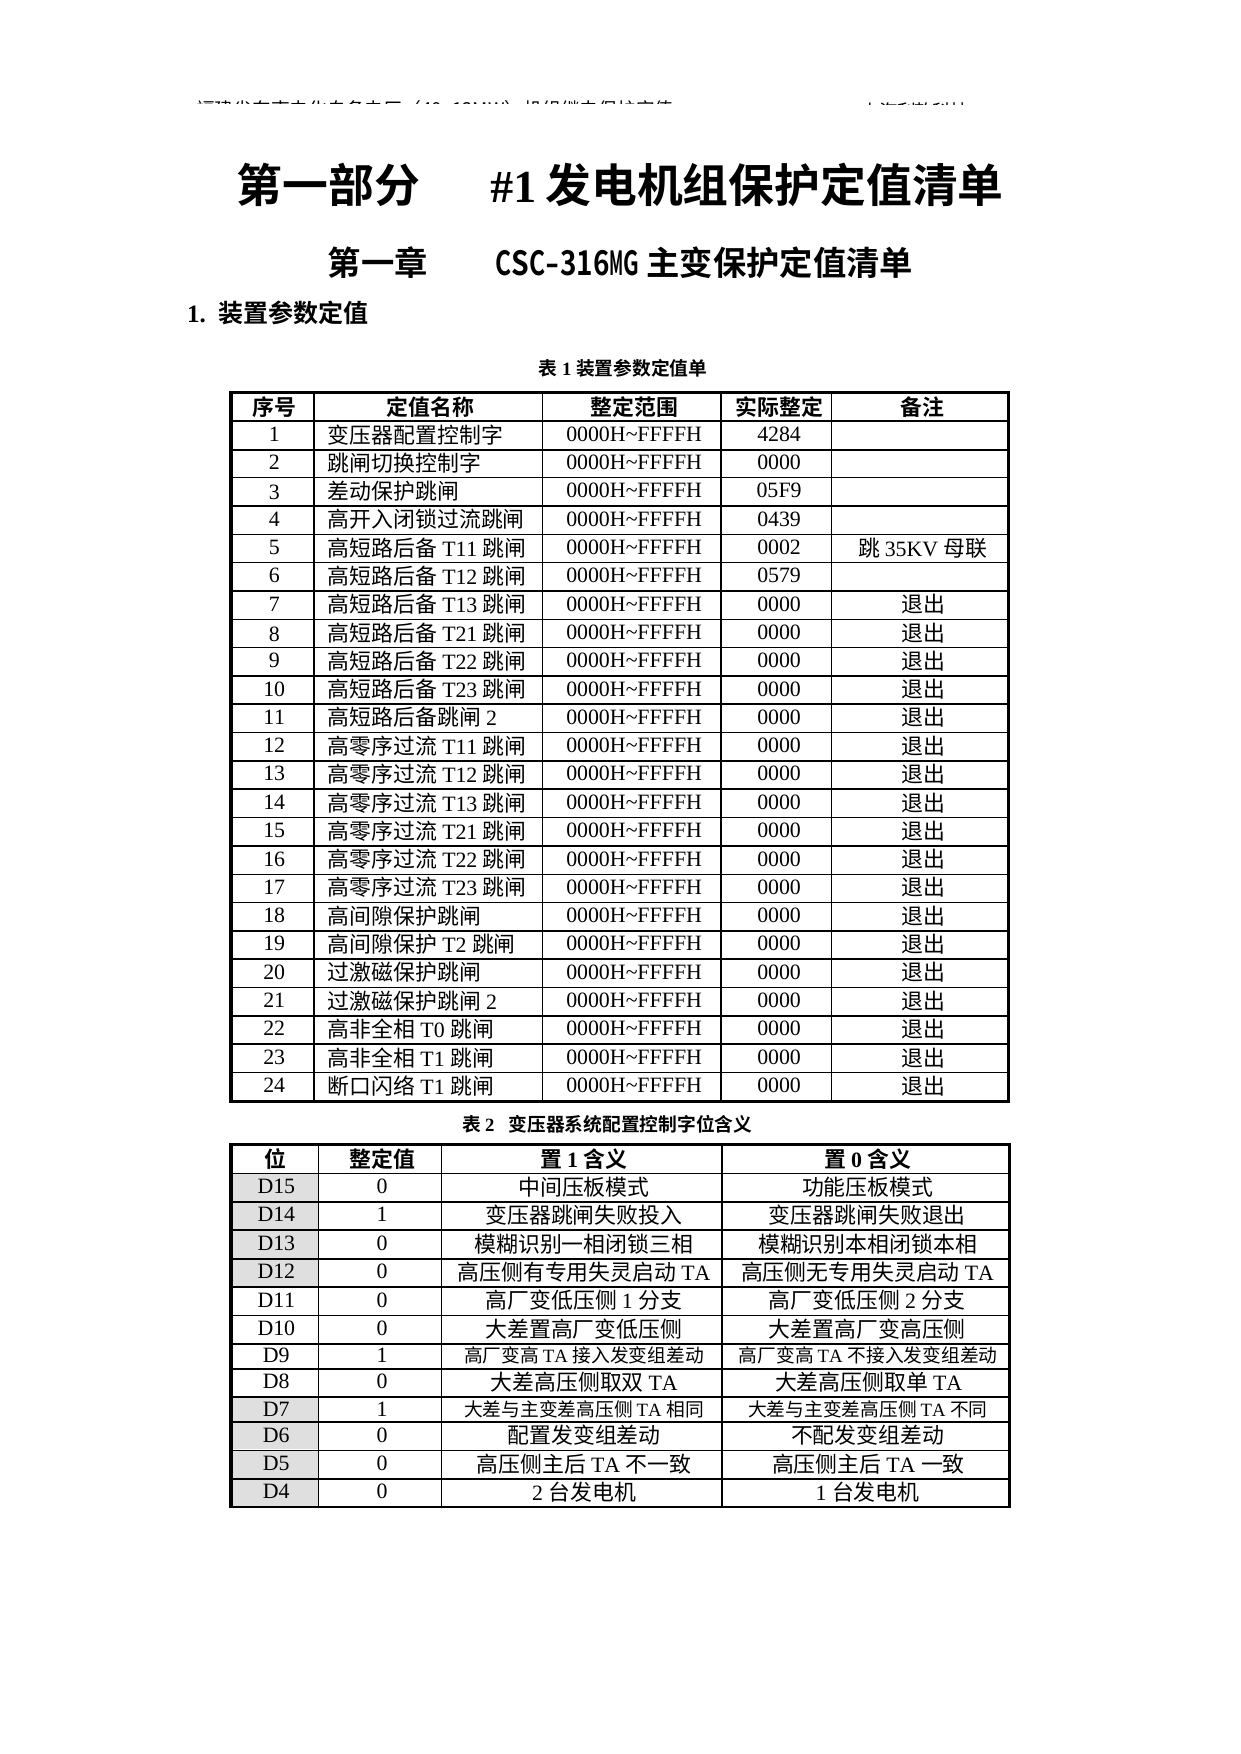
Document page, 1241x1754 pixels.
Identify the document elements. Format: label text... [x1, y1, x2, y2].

table_cell 0 [319, 1316, 441, 1343]
table_cell 大差高压侧取单 TA [723, 1370, 1008, 1396]
table_cell 5 [233, 535, 313, 562]
table_cell 0000H~FFFFH [543, 847, 720, 873]
table_cell 高非全相 T1 跳闸 [315, 1045, 542, 1072]
table_cell 0000 [722, 818, 831, 845]
table_cell 0 [319, 1260, 441, 1286]
table_cell 0000H~FFFFH [543, 762, 720, 788]
table_cell 模糊识别一相闭锁三相 [442, 1231, 721, 1258]
table_cell [832, 422, 1007, 449]
table_cell 18 [233, 903, 313, 930]
table_cell 高零序过流 T13 跳闸 [315, 790, 542, 817]
table_cell 高非全相 T0 跳闸 [315, 1017, 542, 1043]
table_cell D8 [233, 1370, 318, 1396]
table_cell 0000H~FFFFH [543, 422, 720, 449]
table_cell 高厂变高TA 不接入发变组差动 [723, 1345, 1008, 1368]
table_cell 7 [233, 592, 313, 618]
table_header 备注 [832, 394, 1007, 420]
table_cell 变压器配置控制字 [315, 422, 542, 449]
table_cell 4284 [722, 422, 831, 449]
table_header 序号 [233, 394, 313, 420]
table_cell D5 [233, 1451, 318, 1478]
table_cell 退出 [832, 847, 1007, 873]
table_cell 退出 [832, 592, 1007, 618]
table_cell 高压侧主后 TA 不一致 [442, 1451, 721, 1478]
subtitle 第一章 CSC-316MG主变保护定值清单 [152, 237, 1088, 285]
table_cell 14 [233, 790, 313, 817]
table_cell 0000H~FFFFH [543, 1045, 720, 1072]
list 装置参数定值 [187, 294, 373, 330]
table_cell 0 [319, 1451, 441, 1478]
table_cell 0000 [722, 648, 831, 675]
table_cell 0000H~FFFFH [543, 903, 720, 930]
table_cell D9 [233, 1345, 318, 1368]
table_cell 16 [233, 847, 313, 873]
table_cell 高间隙保护跳闸 [315, 903, 542, 930]
table_cell 模糊识别本相闭锁本相 [723, 1231, 1008, 1258]
table_cell D15 [233, 1174, 318, 1201]
table_cell 0000 [722, 1045, 831, 1072]
table_cell 退出 [832, 648, 1007, 675]
table_cell 21 [233, 988, 313, 1015]
table_cell 过激磁保护跳闸 2 [315, 988, 542, 1015]
table_cell 24 [233, 1073, 313, 1100]
table_cell 0000H~FFFFH [543, 988, 720, 1015]
table_cell 1 [233, 422, 313, 449]
table_cell 0000 [722, 932, 831, 958]
table_cell 0000H~FFFFH [543, 1017, 720, 1043]
table_cell 17 [233, 875, 313, 901]
table_cell 退出 [832, 988, 1007, 1015]
table_cell 过激磁保护跳闸 [315, 960, 542, 987]
table_cell 0000H~FFFFH [543, 592, 720, 618]
table_cell 0000H~FFFFH [543, 648, 720, 675]
table_cell [832, 563, 1007, 590]
subtitle 第一部分 #1发电机组保护定值清单 [152, 142, 1088, 218]
table_cell 0 [319, 1174, 441, 1201]
table_cell 0000H~FFFFH [543, 733, 720, 760]
table_cell 高短路后备 T12 跳闸 [315, 563, 542, 590]
table_cell [832, 451, 1007, 477]
table_cell 高零序过流 T22 跳闸 [315, 847, 542, 873]
table_cell 大差高压侧取双 TA [442, 1370, 721, 1396]
table_cell 退出 [832, 960, 1007, 987]
table_cell 高零序过流 T12 跳闸 [315, 762, 542, 788]
table_cell 退出 [832, 1045, 1007, 1072]
table_cell 4 [233, 507, 313, 533]
table_cell [832, 478, 1007, 505]
table_cell 变压器跳闸失败退出 [723, 1203, 1008, 1229]
text 表 1 装置参数定值单 [539, 353, 1088, 380]
table_cell 1 台发电机 [723, 1480, 1008, 1506]
table_cell 1 [319, 1345, 441, 1368]
table_cell 跳闸切换控制字 [315, 451, 542, 477]
table_cell 0000H~FFFFH [543, 818, 720, 845]
table_cell 退出 [832, 790, 1007, 817]
table_cell 退出 [832, 677, 1007, 703]
table_cell 0000H~FFFFH [543, 620, 720, 647]
table_cell 不配发变组差动 [723, 1423, 1008, 1449]
table_cell 高厂变高TA 接入发变组差动 [442, 1345, 721, 1368]
table_cell 高零序过流 T21 跳闸 [315, 818, 542, 845]
table_cell 0000H~FFFFH [543, 932, 720, 958]
table_cell 15 [233, 818, 313, 845]
table_cell 0000H~FFFFH [543, 705, 720, 732]
table_cell 1 [319, 1398, 441, 1421]
table_cell 11 [233, 705, 313, 732]
table_cell 22 [233, 1017, 313, 1043]
table_cell 0000H~FFFFH [543, 451, 720, 477]
table_cell 退出 [832, 705, 1007, 732]
table_cell 19 [233, 932, 313, 958]
table_cell 0000 [722, 762, 831, 788]
table_cell 退出 [832, 620, 1007, 647]
text 表 2 变压器系统配置控制字位含义 [131, 1109, 1082, 1136]
table_cell 0000H~FFFFH [543, 790, 720, 817]
table_cell 退出 [832, 903, 1007, 930]
table_cell 23 [233, 1045, 313, 1072]
table_header 整定范围 [543, 394, 720, 420]
table_cell 退出 [832, 1073, 1007, 1100]
table_cell 断口闪络 T1 跳闸 [315, 1073, 542, 1100]
table_cell 高压侧无专用失灵启动 TA [723, 1260, 1008, 1286]
table_cell 0000 [722, 903, 831, 930]
table_cell 0000 [722, 733, 831, 760]
table_cell D11 [233, 1288, 318, 1314]
table_cell 变压器跳闸失败投入 [442, 1203, 721, 1229]
table_cell 0000H~FFFFH [543, 478, 720, 505]
table_cell 中间压板模式 [442, 1174, 721, 1201]
table_header 置 1 含义 [442, 1146, 721, 1173]
table_cell 0000H~FFFFH [543, 1073, 720, 1100]
table_header 整定值 [319, 1146, 441, 1173]
table_cell 0000H~FFFFH [543, 960, 720, 987]
table_cell 0000 [722, 875, 831, 901]
table_cell 高开入闭锁过流跳闸 [315, 507, 542, 533]
table_cell 高压侧有专用失灵启动 TA [442, 1260, 721, 1286]
table_cell 0000 [722, 1017, 831, 1043]
table_cell 2 [233, 451, 313, 477]
table_cell 退出 [832, 733, 1007, 760]
table_cell 0 [319, 1370, 441, 1396]
table_cell 高压侧主后 TA 一致 [723, 1451, 1008, 1478]
table_header 位 [233, 1146, 318, 1173]
table_cell 1 [319, 1203, 441, 1229]
table_cell 0000 [722, 620, 831, 647]
table_cell 8 [233, 620, 313, 647]
table_cell 05F9 [722, 478, 831, 505]
table_cell 2 台发电机 [442, 1480, 721, 1506]
table_header 实际整定 [722, 394, 831, 420]
table_cell 0000 [722, 960, 831, 987]
table_cell [832, 507, 1007, 533]
table_cell D4 [233, 1480, 318, 1506]
table_cell 0439 [722, 507, 831, 533]
table_cell 13 [233, 762, 313, 788]
table_cell 0000 [722, 790, 831, 817]
table_cell 12 [233, 733, 313, 760]
table_cell 0000 [722, 677, 831, 703]
table_cell 0 [319, 1480, 441, 1506]
table_cell 退出 [832, 932, 1007, 958]
table_cell 0000 [722, 705, 831, 732]
table_cell 高短路后备 T11 跳闸 [315, 535, 542, 562]
table_cell 0000H~FFFFH [543, 875, 720, 901]
table_cell D14 [233, 1203, 318, 1229]
table_cell 0000H~FFFFH [543, 563, 720, 590]
table_cell 20 [233, 960, 313, 987]
table_cell 高短路后备跳闸 2 [315, 705, 542, 732]
table_cell 高间隙保护 T2 跳闸 [315, 932, 542, 958]
table_cell 3 [233, 478, 313, 505]
table_cell 0000H~FFFFH [543, 535, 720, 562]
table_cell 大差与主变差高压侧TA 相同 [442, 1398, 721, 1421]
table_cell 退出 [832, 875, 1007, 901]
table_cell 高短路后备 T13 跳闸 [315, 592, 542, 618]
table_cell D10 [233, 1316, 318, 1343]
table_cell 退出 [832, 762, 1007, 788]
table_cell 0000H~FFFFH [543, 677, 720, 703]
table_cell 跳 35KV 母联 [832, 535, 1007, 562]
table_cell 10 [233, 677, 313, 703]
table_cell 差动保护跳闸 [315, 478, 542, 505]
table_cell 0002 [722, 535, 831, 562]
table_cell 大差置高厂变高压侧 [723, 1316, 1008, 1343]
table_header 置 0 含义 [723, 1146, 1008, 1173]
table_cell 功能压板模式 [723, 1174, 1008, 1201]
table_cell 高零序过流 T23 跳闸 [315, 875, 542, 901]
table_cell 0000H~FFFFH [543, 507, 720, 533]
table_cell D13 [233, 1231, 318, 1258]
table_cell 高短路后备 T21 跳闸 [315, 620, 542, 647]
table_cell 大差与主变差高压侧TA 不同 [723, 1398, 1008, 1421]
table_cell D7 [233, 1398, 318, 1421]
table_cell 0 [319, 1231, 441, 1258]
table_cell 0000 [722, 847, 831, 873]
table_cell 高厂变低压侧 2 分支 [723, 1288, 1008, 1314]
table_cell 0 [319, 1423, 441, 1449]
table_header 定值名称 [315, 394, 542, 420]
table_cell 6 [233, 563, 313, 590]
table_cell 高短路后备 T23 跳闸 [315, 677, 542, 703]
table_cell D6 [233, 1423, 318, 1449]
table_cell 退出 [832, 818, 1007, 845]
table_cell 0000 [722, 592, 831, 618]
table_cell 0579 [722, 563, 831, 590]
table_cell 0 [319, 1288, 441, 1314]
table_cell D12 [233, 1260, 318, 1286]
table_cell 高厂变低压侧 1 分支 [442, 1288, 721, 1314]
table_cell 大差置高厂变低压侧 [442, 1316, 721, 1343]
table_cell 0000 [722, 451, 831, 477]
table_cell 配置发变组差动 [442, 1423, 721, 1449]
table_cell 高短路后备 T22 跳闸 [315, 648, 542, 675]
table_cell 退出 [832, 1017, 1007, 1043]
table_cell 9 [233, 648, 313, 675]
table_cell 高零序过流 T11 跳闸 [315, 733, 542, 760]
table_cell 0000 [722, 988, 831, 1015]
table_cell 0000 [722, 1073, 831, 1100]
